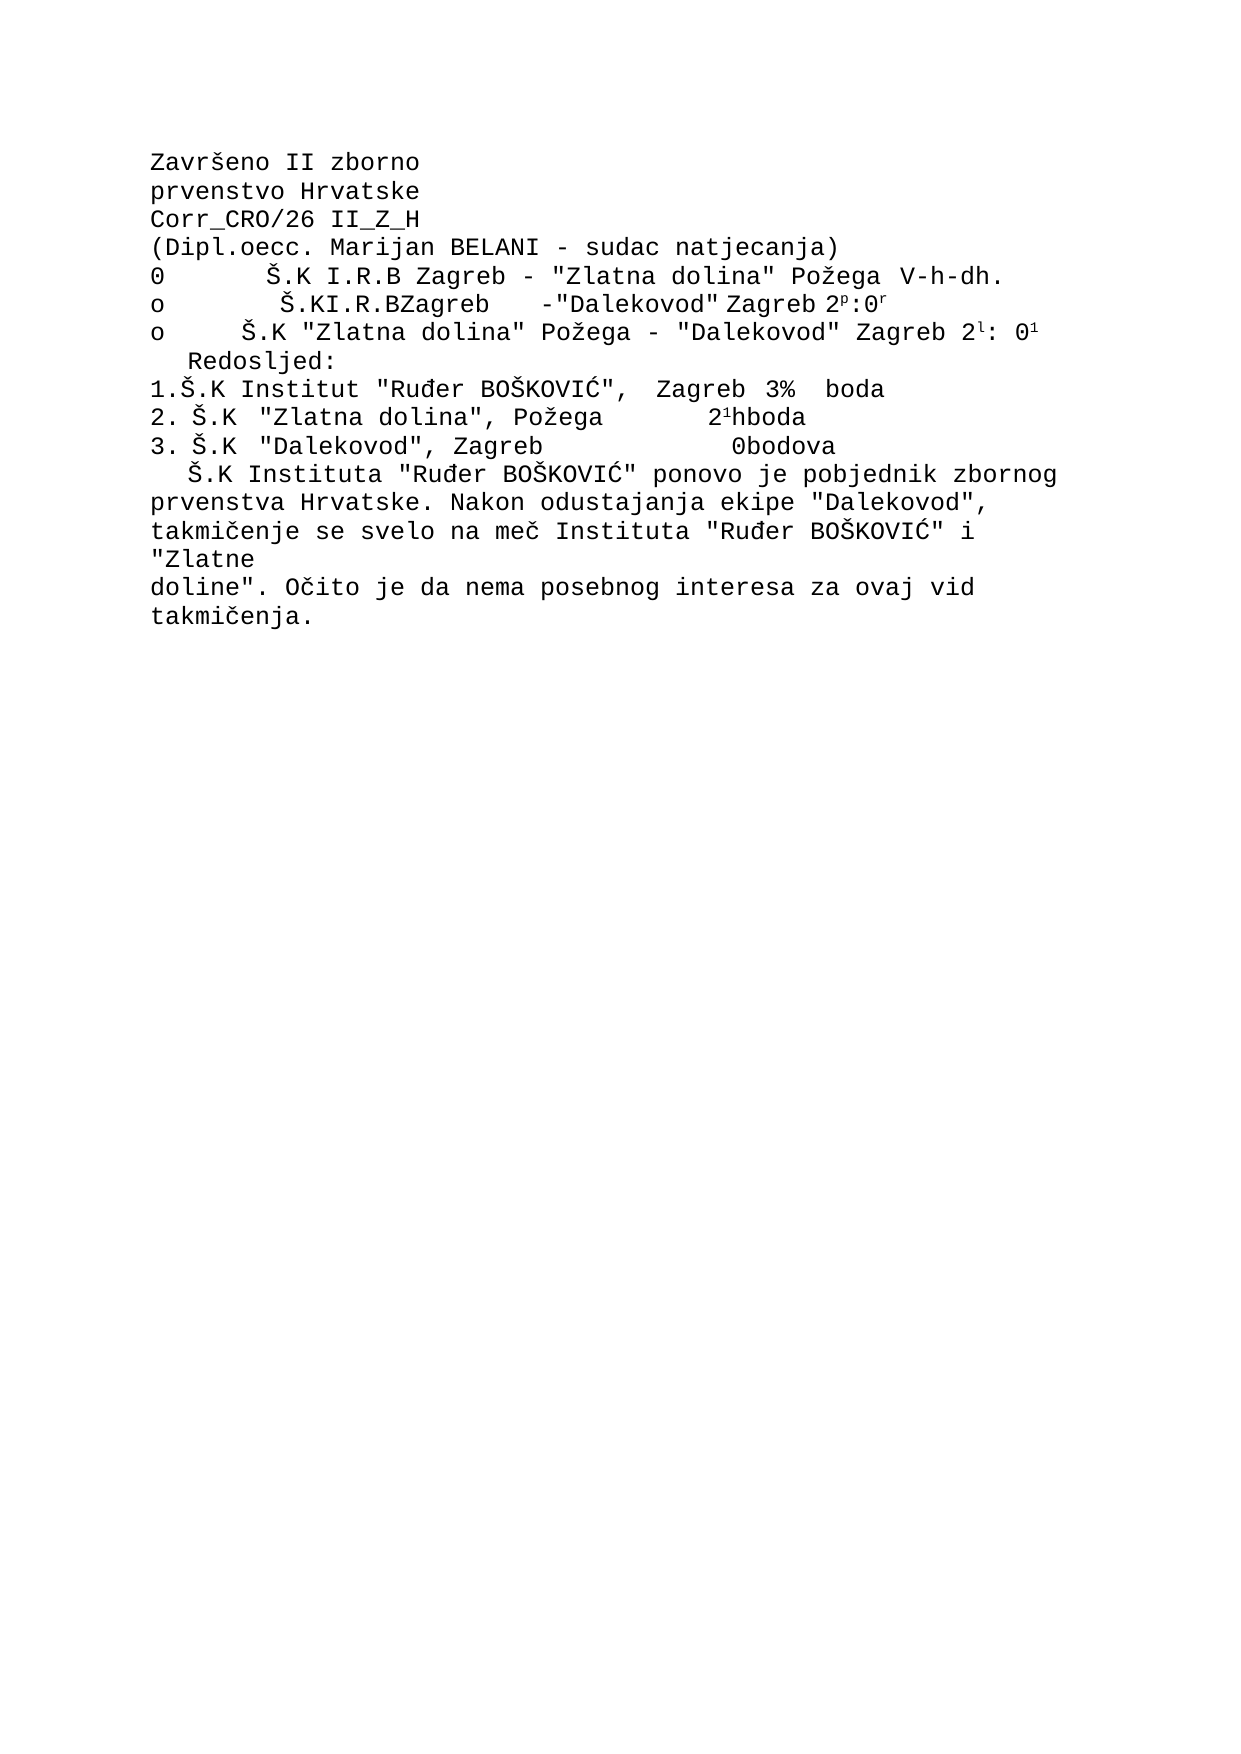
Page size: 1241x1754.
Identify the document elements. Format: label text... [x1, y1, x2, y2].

text o Š.K "Zlatna dolina" Požega - "Dalekovod" Zagreb 2l: 01 [150, 320, 1090, 348]
text 2. Š.K "Zlatna dolina", Požega 21h boda [150, 405, 1090, 433]
text 1. Š.K Institut "Ruđer BOŠKOVIĆ", Zagreb 3% boda [150, 377, 1090, 405]
text o Š.K I.R.B Zagreb - "Dalekovod" Zagreb 2p:0r [150, 292, 1090, 320]
text Corr_CRO/26 II_Z_H [150, 207, 1090, 235]
text Redosljed: [150, 348, 1090, 377]
text Završeno II zborno prvenstvo Hrvatske [150, 150, 1090, 207]
text (Dipl.oecc. Marijan BELANI - sudac natjecanja) [150, 235, 1090, 263]
text Š.K Instituta "Ruđer BOŠKOVIĆ" ponovo je pobjednik zbornog prvenstva Hrvatske. Nakon odustajanja ekipe "Dalekovod", takmičenje se svelo na meč Instituta "Ruđer BOŠKOVIĆ" i "Zlatne doline". Očito je da nema posebnog interesa za ovaj vid takmičenja. [150, 462, 1090, 632]
text 3. Š.K "Dalekovod", Zagreb 0 bodova [150, 433, 1090, 462]
text 0 Š.K I.R.B Zagreb - "Zlatna dolina" Požega V-h-dh. [150, 263, 1090, 292]
